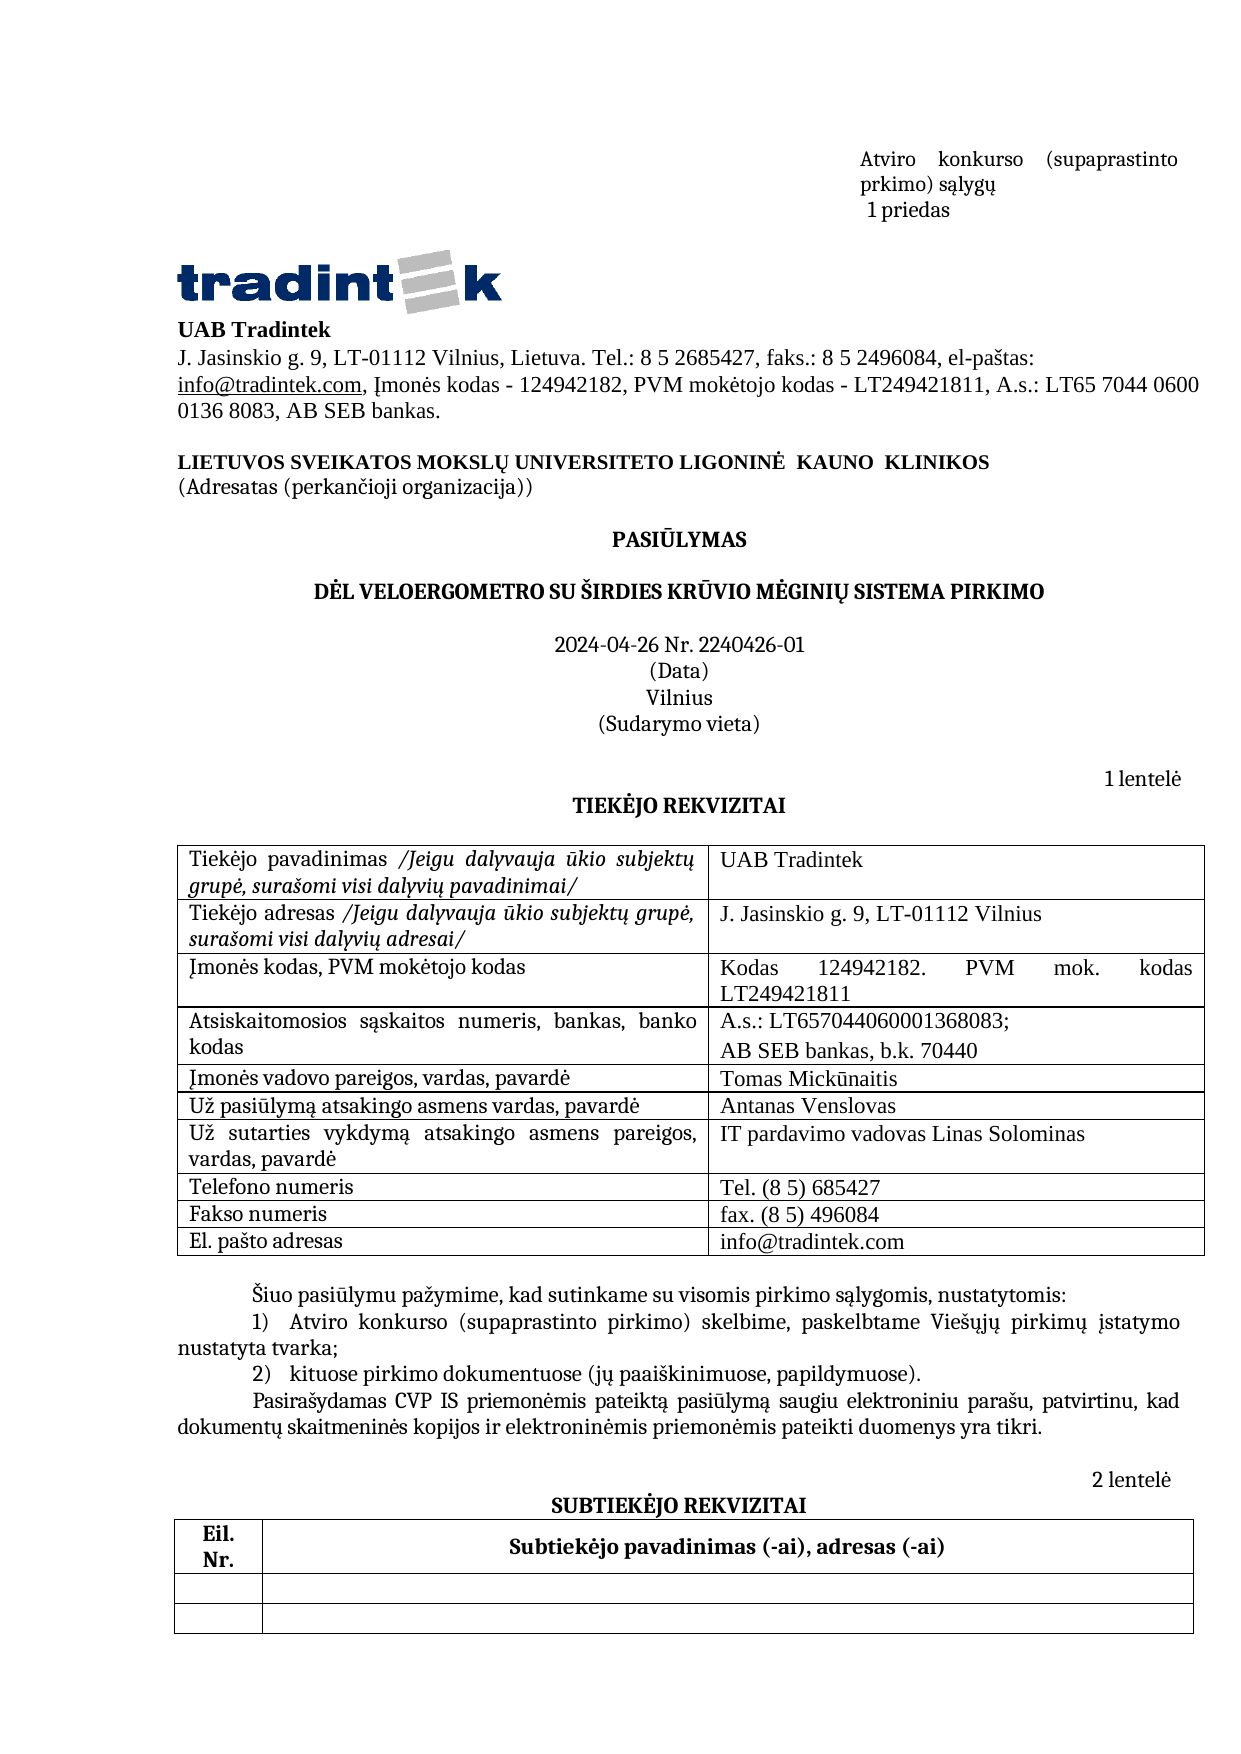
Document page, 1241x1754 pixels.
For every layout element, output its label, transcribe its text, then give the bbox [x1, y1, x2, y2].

table_cell Atsiskaitomosios sąskaitos numeris, bankas, banko kodas [178, 1008, 708, 1064]
table_cell El. pašto adresas [178, 1228, 708, 1255]
text TIEKĖJO REKVIZITAI [177, 792, 1181, 819]
table_cell Įmonės kodas, PVM mokėtojo kodas [178, 954, 708, 1006]
list Atviro konkurso (supaprastinto pirkimo) skelbime, paskelbtame Viešųjų pirkimų įstatymo nustatyta tvarka; [177, 1308, 1181, 1361]
text (Sudarymo vieta) [177, 711, 1181, 737]
table_cell Telefono numeris [178, 1174, 708, 1200]
table_cell Įmonės vadovo pareigos, vardas, pavardė [178, 1065, 708, 1091]
table_cell 1 priedas [856, 197, 1189, 224]
table_cell Kodas 124942182. PVM mok. kodas LT249421811 [709, 954, 1204, 1006]
text 2 lentelė [1077, 1467, 1181, 1493]
table_cell Antanas Venslovas [709, 1093, 1204, 1119]
text (Adresatas (perkančioji organizacija)) [177, 474, 1181, 500]
table_header Tiekėjo pavadinimas /Jeigu dalyvauja ūkio subjektų grupė, surašomi visi dalyvių pavadinimai/ [178, 846, 708, 899]
text 2024-04-26 Nr. 2240426-01 [177, 632, 1181, 658]
text J. Jasinskio g. 9, LT-01112 Vilnius, Lietuva. Tel.: 8 5 2685427, faks.: 8 5 2496084, el-paštas: info@tradintek.com, Įmonės kodas - 124942182, PVM mokėtojo kodas - LT249421811, A.s.: LT65 7044 0600 0136 8083, AB SEB bankas. [177, 344, 1231, 423]
table_header Eil. Nr. [175, 1520, 262, 1573]
table_cell Fakso numeris [178, 1201, 708, 1227]
table_cell Tel. (8 5) 685427 [709, 1174, 1204, 1200]
text Pasirašydamas CVP IS priemonėmis pateiktą pasiūlymą saugiu elektroniniu parašu, patvirtinu, kad dokumentų skaitmeninės kopijos ir elektroninėmis priemonėmis pateikti duomenys yra tikri. [177, 1387, 1181, 1440]
text Šiuo pasiūlymu pažymime, kad sutinkame su visomis pirkimo sąlygomis, nustatytomis: [177, 1282, 1181, 1308]
text Vilnius [177, 684, 1181, 711]
table_cell Už pasiūlymą atsakingo asmens vardas, pavardė [178, 1093, 708, 1119]
text (Data) [177, 658, 1181, 684]
text LIETUVOS SVEIKATOS MOKSLŲ UNIVERSITETO LIGONINĖ KAUNO KLINIKOS [177, 450, 1181, 474]
table_header Atviro konkurso (supaprastinto prkimo) sąlygų [856, 147, 1189, 197]
table_cell IT pardavimo vadovas Linas Solominas [709, 1120, 1204, 1172]
table_cell [175, 1574, 262, 1603]
table_header UAB Tradintek [709, 846, 1204, 899]
table_cell A.s.: LT657044060001368083; AB SEB bankas, b.k. 70440 [709, 1008, 1204, 1064]
table_cell info@tradintek.com [709, 1228, 1204, 1255]
table_cell J. Jasinskio g. 9, LT-01112 Vilnius [709, 900, 1204, 953]
table_cell fax. (8 5) 496084 [709, 1201, 1204, 1227]
table_cell [175, 1604, 262, 1633]
text SUBTIEKĖJO REKVIZITAI [177, 1493, 1181, 1519]
table_cell [263, 1574, 1193, 1603]
table_cell Tomas Mickūnaitis [709, 1065, 1204, 1091]
table_header Subtiekėjo pavadinimas (-ai), adresas (-ai) [263, 1520, 1193, 1573]
table_cell Tiekėjo adresas /Jeigu dalyvauja ūkio subjektų grupė, surašomi visi dalyvių adresai/ [178, 900, 708, 953]
text DĖL VELOERGOMETRO SU ŠIRDIES KRŪVIO MĖGINIŲ SISTEMA PIRKIMO [177, 579, 1181, 606]
table_cell Už sutarties vykdymą atsakingo asmens pareigos, vardas, pavardė [178, 1120, 708, 1172]
text UAB Tradintek [177, 316, 1181, 342]
table_cell [263, 1604, 1193, 1633]
list kituose pirkimo dokumentuose (jų paaiškinimuose, papildymuose). [177, 1361, 1181, 1387]
text PASIŪLYMAS [177, 526, 1181, 553]
text 1 lentelė [177, 737, 1181, 792]
picture [177, 250, 502, 314]
